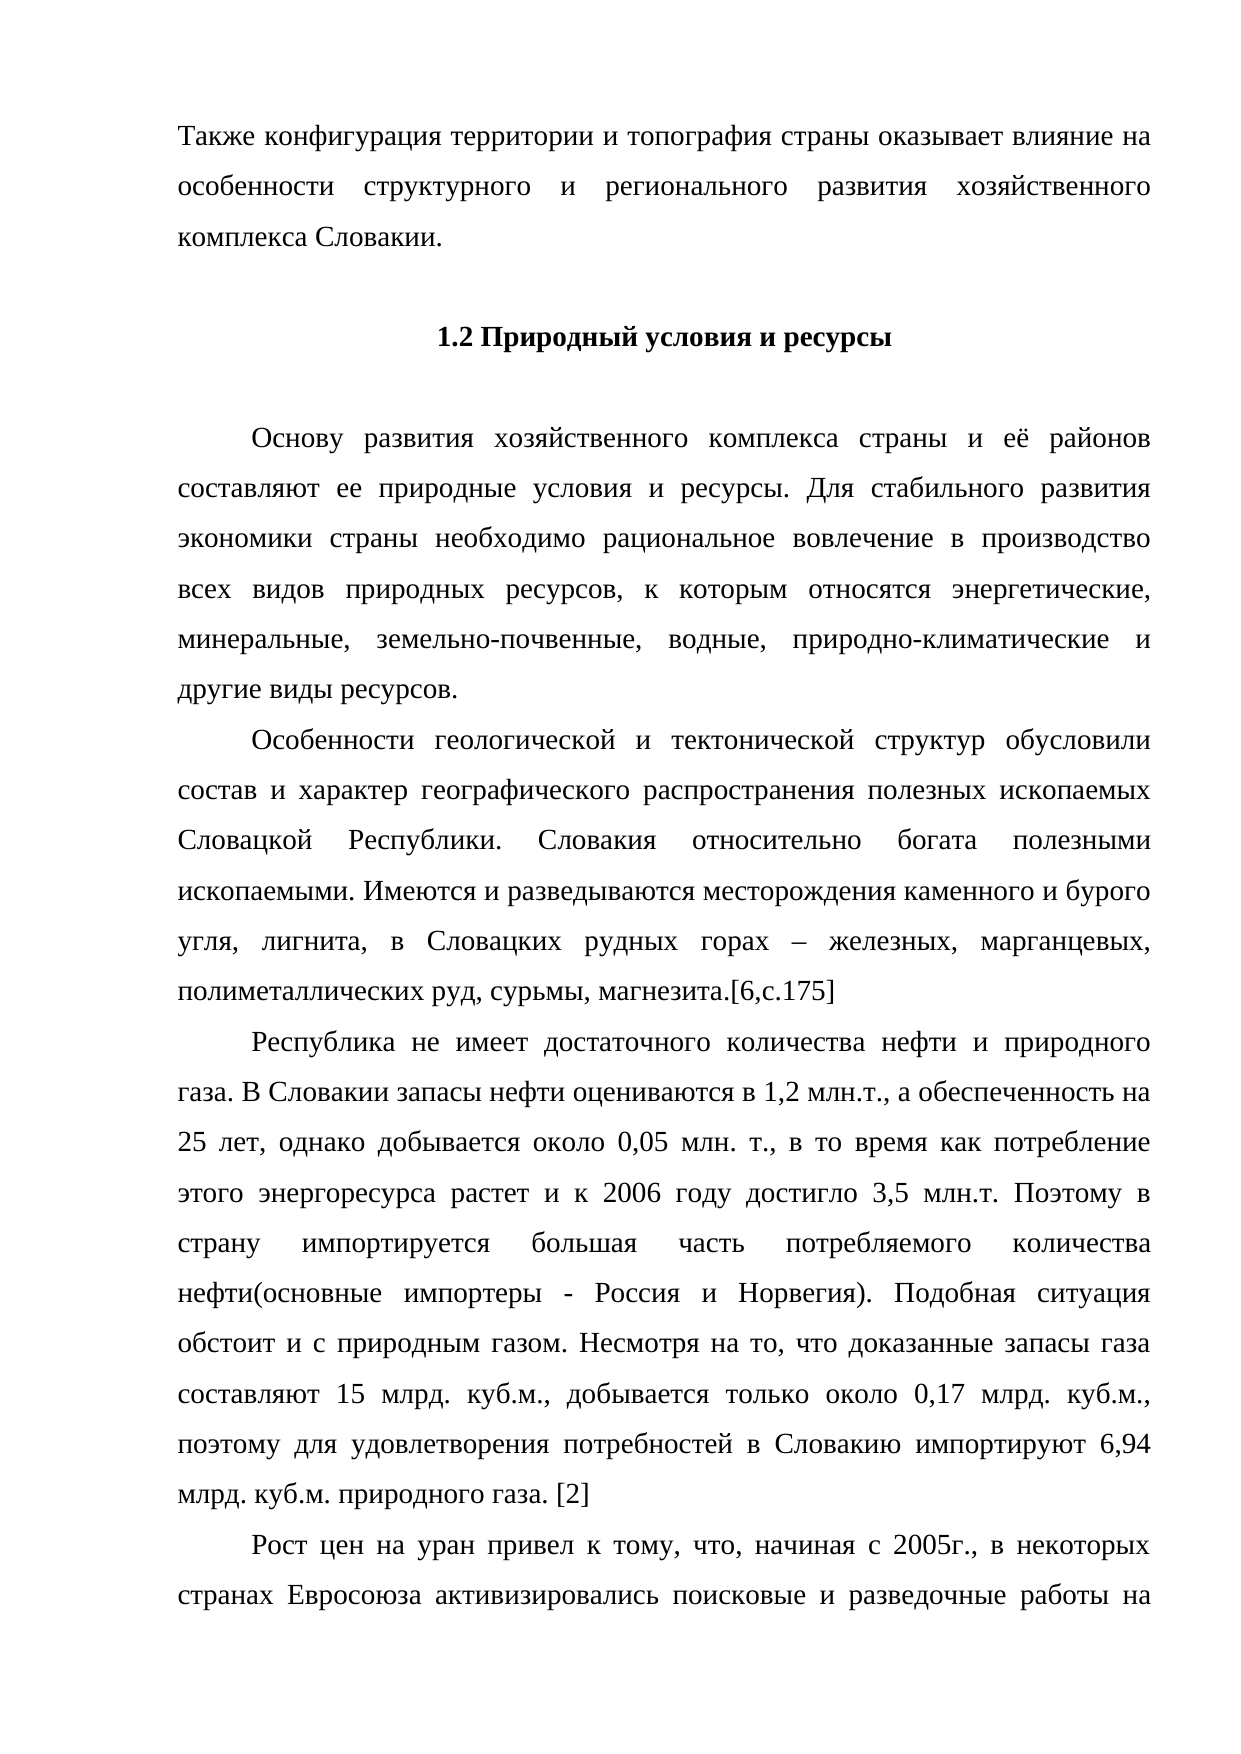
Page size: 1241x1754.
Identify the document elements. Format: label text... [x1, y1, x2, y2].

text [177, 1527, 1152, 1611]
text 1.2 Природный условия и ресурсы [177, 319, 1152, 353]
text Особенности геологической и тектонической структур обусловили состав и характер географического распространения полезных ископаемых Словацкой Республики. Словакия относительно богата полезными ископаемыми. Имеются и разведываются месторождения каменного и бурого угля, лигнита, в Словацких рудных горах – железных, марганцевых, полиметаллических руд, сурьмы, магнезита.[6,с.175] [177, 722, 1152, 1007]
text Республика не имеет достаточного количества нефти и природного газа. В Словакии запасы нефти оцениваются в 1,2 млн.т., а обеспеченность на 25 лет, однако добывается около 0,05 млн. т., в то время как потребление этого энергоресурса растет и к 2006 году достигло 3,5 млн.т. Поэтому в страну импортируется большая часть потребляемого количества нефти(основные импортеры - Россия и Норвегия). Подобная ситуация обстоит и с природным газом. Несмотря на то, что доказанные запасы газа составляют 15 млрд. куб.м., добывается только около 0,17 млрд. куб.м., поэтому для удовлетворения потребностей в Словакию импортируют 6,94 млрд. куб.м. природного газа. [2] [177, 1024, 1152, 1510]
text Основу развития хозяйственного комплекса страны и её районов составляют ее природные условия и ресурсы. Для стабильного развития экономики страны необходимо рациональное вовлечение в производство всех видов природных ресурсов, к которым относятся энергетические, минеральные, земельно-почвенные, водные, природно-климатические и другие виды ресурсов. [177, 420, 1152, 705]
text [177, 118, 1152, 252]
